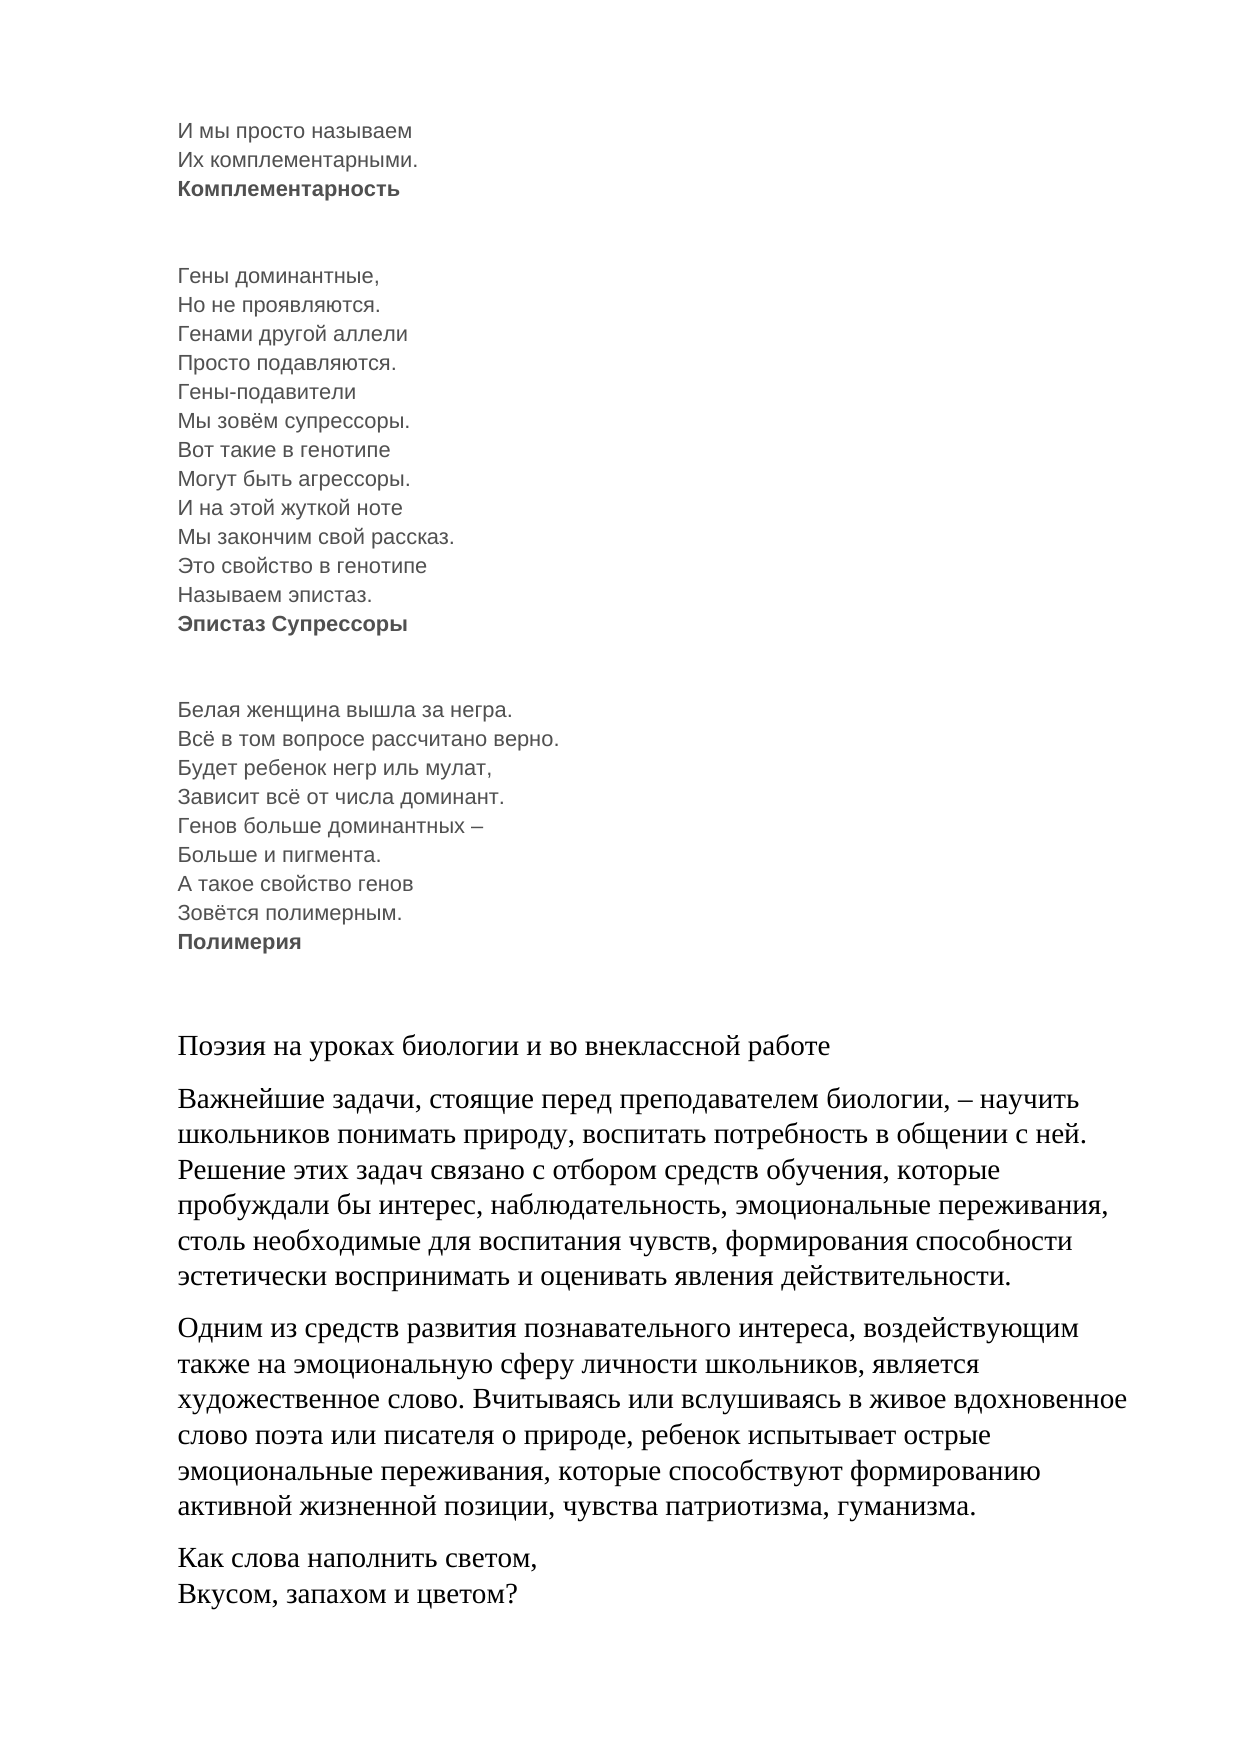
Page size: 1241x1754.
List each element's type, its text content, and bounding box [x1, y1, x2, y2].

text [177, 1540, 1152, 1609]
text Важнейшие задачи, стоящие перед преподавателем биологии, – научить школьников понимать природу, воспитать потребность в общении с ней. Решение этих задач связано с отбором средств обучения, которые пробуждали бы интерес, наблюдательность, эмоциональные переживания, столь необходимые для воспитания чувств, формирования способности эстетически воспринимать и оценивать явления действительности. [177, 1081, 1152, 1292]
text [177, 118, 1152, 954]
text Одним из средств развития познавательного интереса, воздействующим также на эмоциональную сферу личности школьников, является художественное слово. Вчитываясь или вслушиваясь в живое вдохновенное слово поэта или писателя о природе, ребенок испытывает острые эмоциональные переживания, которые способствуют формированию активной жизненной позиции, чувства патриотизма, гуманизма. [177, 1311, 1152, 1522]
text Поэзия на уроках биологии и во внеклассной работе [177, 1028, 1152, 1062]
